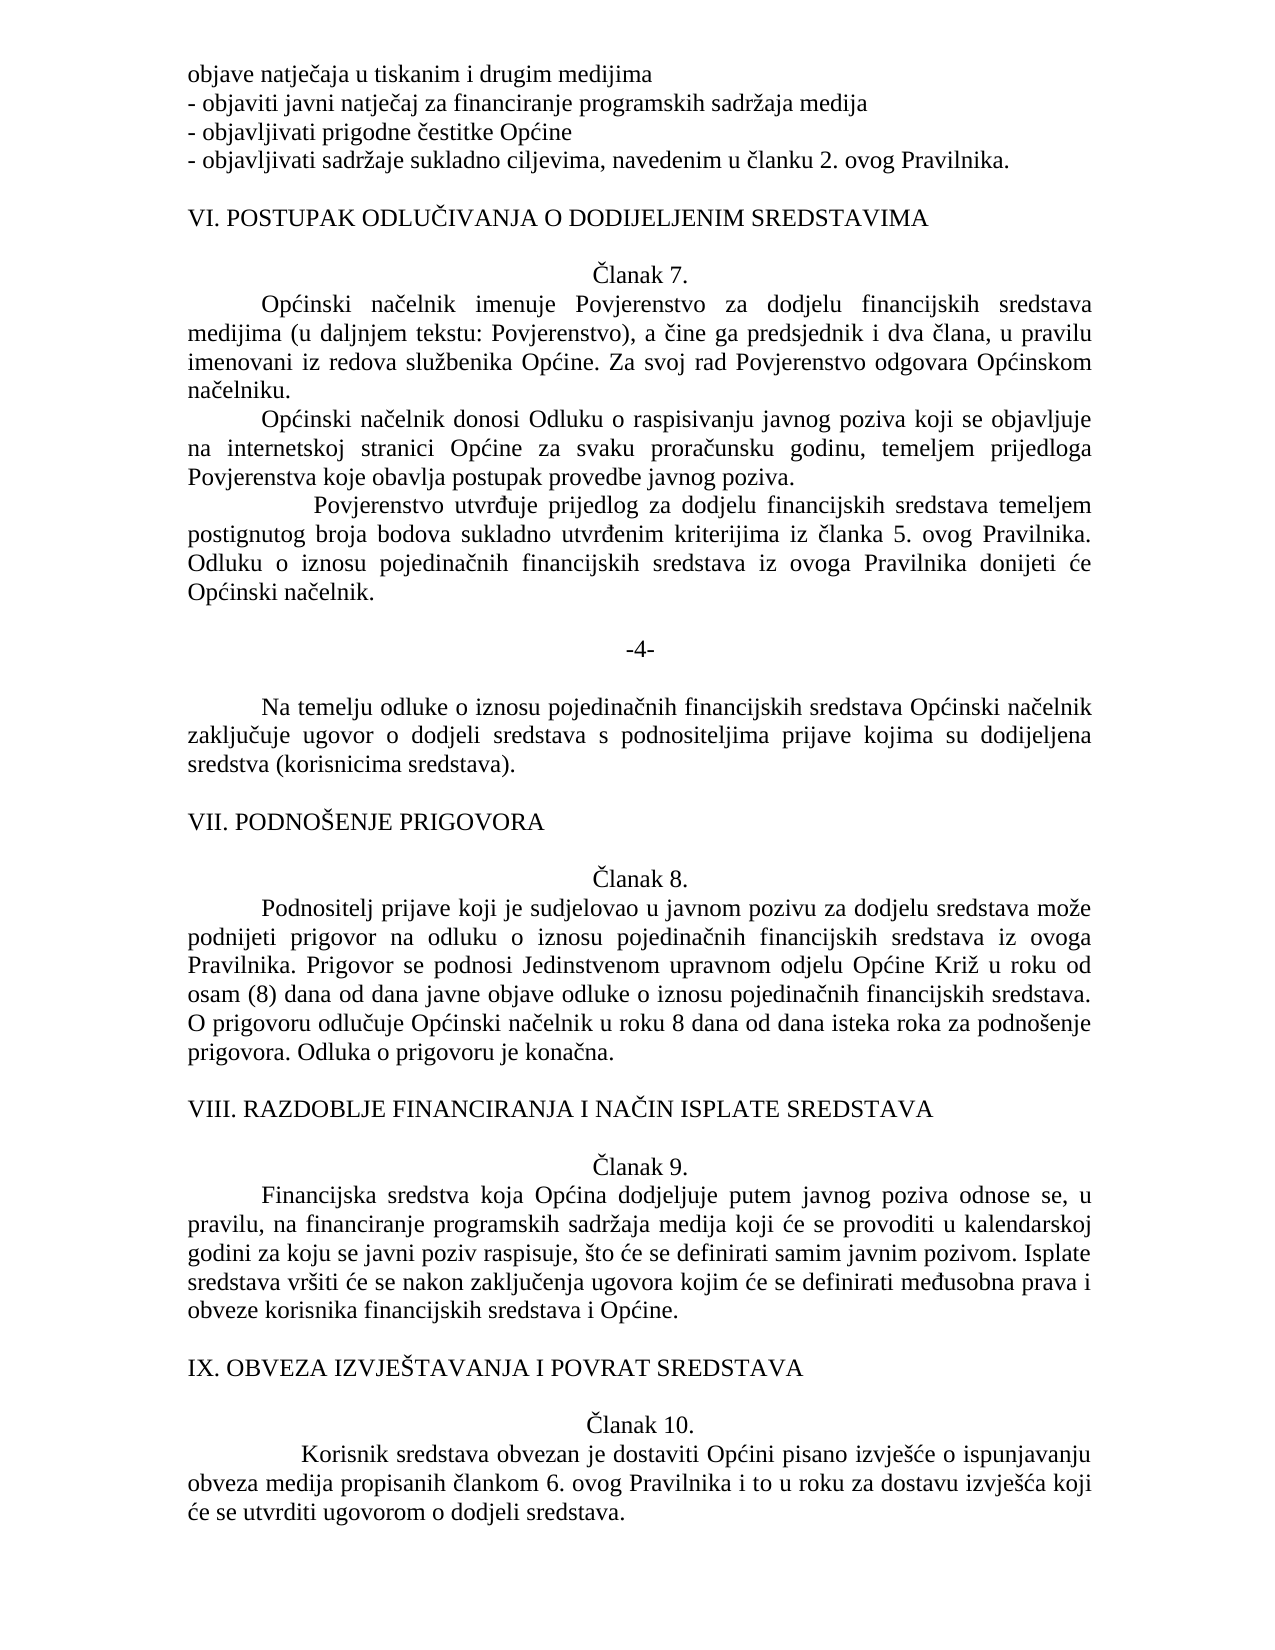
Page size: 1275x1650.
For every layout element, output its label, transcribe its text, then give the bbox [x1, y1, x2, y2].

text Korisnik sredstava obvezan je dostaviti Općini pisano izvješće o ispunjavanju obveza medija propisanih člankom 6. ovog Pravilnika i to u roku za dostavu izvješća koji će se utvrditi ugovorom o dodjeli sredstava. [187, 1439, 1093, 1525]
text Članak 10. [187, 1410, 1093, 1439]
text VI. POSTUPAK ODLUČIVANJA O DODIJELJENIM SREDSTAVIMA [187, 203, 1093, 232]
text Financijska sredstva koja Općina dodjeljuje putem javnog poziva odnose se, u pravilu, na financiranje programskih sadržaja medija koji će se provoditi u kalendarskoj godini za koju se javni poziv raspisuje, što će se definirati samim javnim pozivom. Isplate sredstava vršiti će se nakon zaključenja ugovora kojim će se definirati međusobna prava i obveze korisnika financijskih sredstava i Općine. [187, 1180, 1093, 1324]
text Članak 7. [187, 260, 1093, 289]
text Podnositelj prijave koji je sudjelovao u javnom pozivu za dodjelu sredstava može podnijeti prigovor na odluku o iznosu pojedinačnih financijskih sredstava iz ovoga Pravilnika. Prigovor se podnosi Jedinstvenom upravnom odjelu Općine Križ u roku od osam (8) dana od dana javne objave odluke o iznosu pojedinačnih financijskih sredstava. O prigovoru odlučuje Općinski načelnik u roku 8 dana od dana isteka roka za podnošenje prigovora. Odluka o prigovoru je konačna. [187, 893, 1093, 1065]
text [187, 59, 1093, 174]
text Općinski načelnik donosi Odluku o raspisivanju javnog poziva koji se objavljuje na internetskoj stranici Općine za svaku proračunsku godinu, temeljem prijedloga Povjerenstva koje obavlja postupak provedbe javnog poziva. [187, 404, 1093, 490]
text VIII. RAZDOBLJE FINANCIRANJA I NAČIN ISPLATE SREDSTAVA [187, 1094, 1093, 1123]
text Općinski načelnik imenuje Povjerenstvo za dodjelu financijskih sredstava medijima (u daljnjem tekstu: Povjerenstvo), a čine ga predsjednik i dva člana, u pravilu imenovani iz redova službenika Općine. Za svoj rad Povjerenstvo odgovara Općinskom načelniku. [187, 289, 1093, 404]
text Na temelju odluke o iznosu pojedinačnih financijskih sredstava Općinski načelnik zaključuje ugovor o dodjeli sredstava s podnositeljima prijave kojima su dodijeljena sredstva (korisnicima sredstava). [187, 692, 1093, 778]
text Članak 8. [187, 864, 1093, 893]
text Povjerenstvo utvrđuje prijedlog za dodjelu financijskih sredstava temeljem postignutog broja bodova sukladno utvrđenim kriterijima iz članka 5. ovog Pravilnika. Odluku o iznosu pojedinačnih financijskih sredstava iz ovoga Pravilnika donijeti će Općinski načelnik. [187, 490, 1093, 605]
text IX. OBVEZA IZVJEŠTAVANJA I POVRAT SREDSTAVA [187, 1353, 1093, 1382]
text VII. PODNOŠENJE PRIGOVORA [187, 807, 1093, 835]
text Članak 9. [187, 1152, 1093, 1180]
text -4- [187, 634, 1093, 663]
